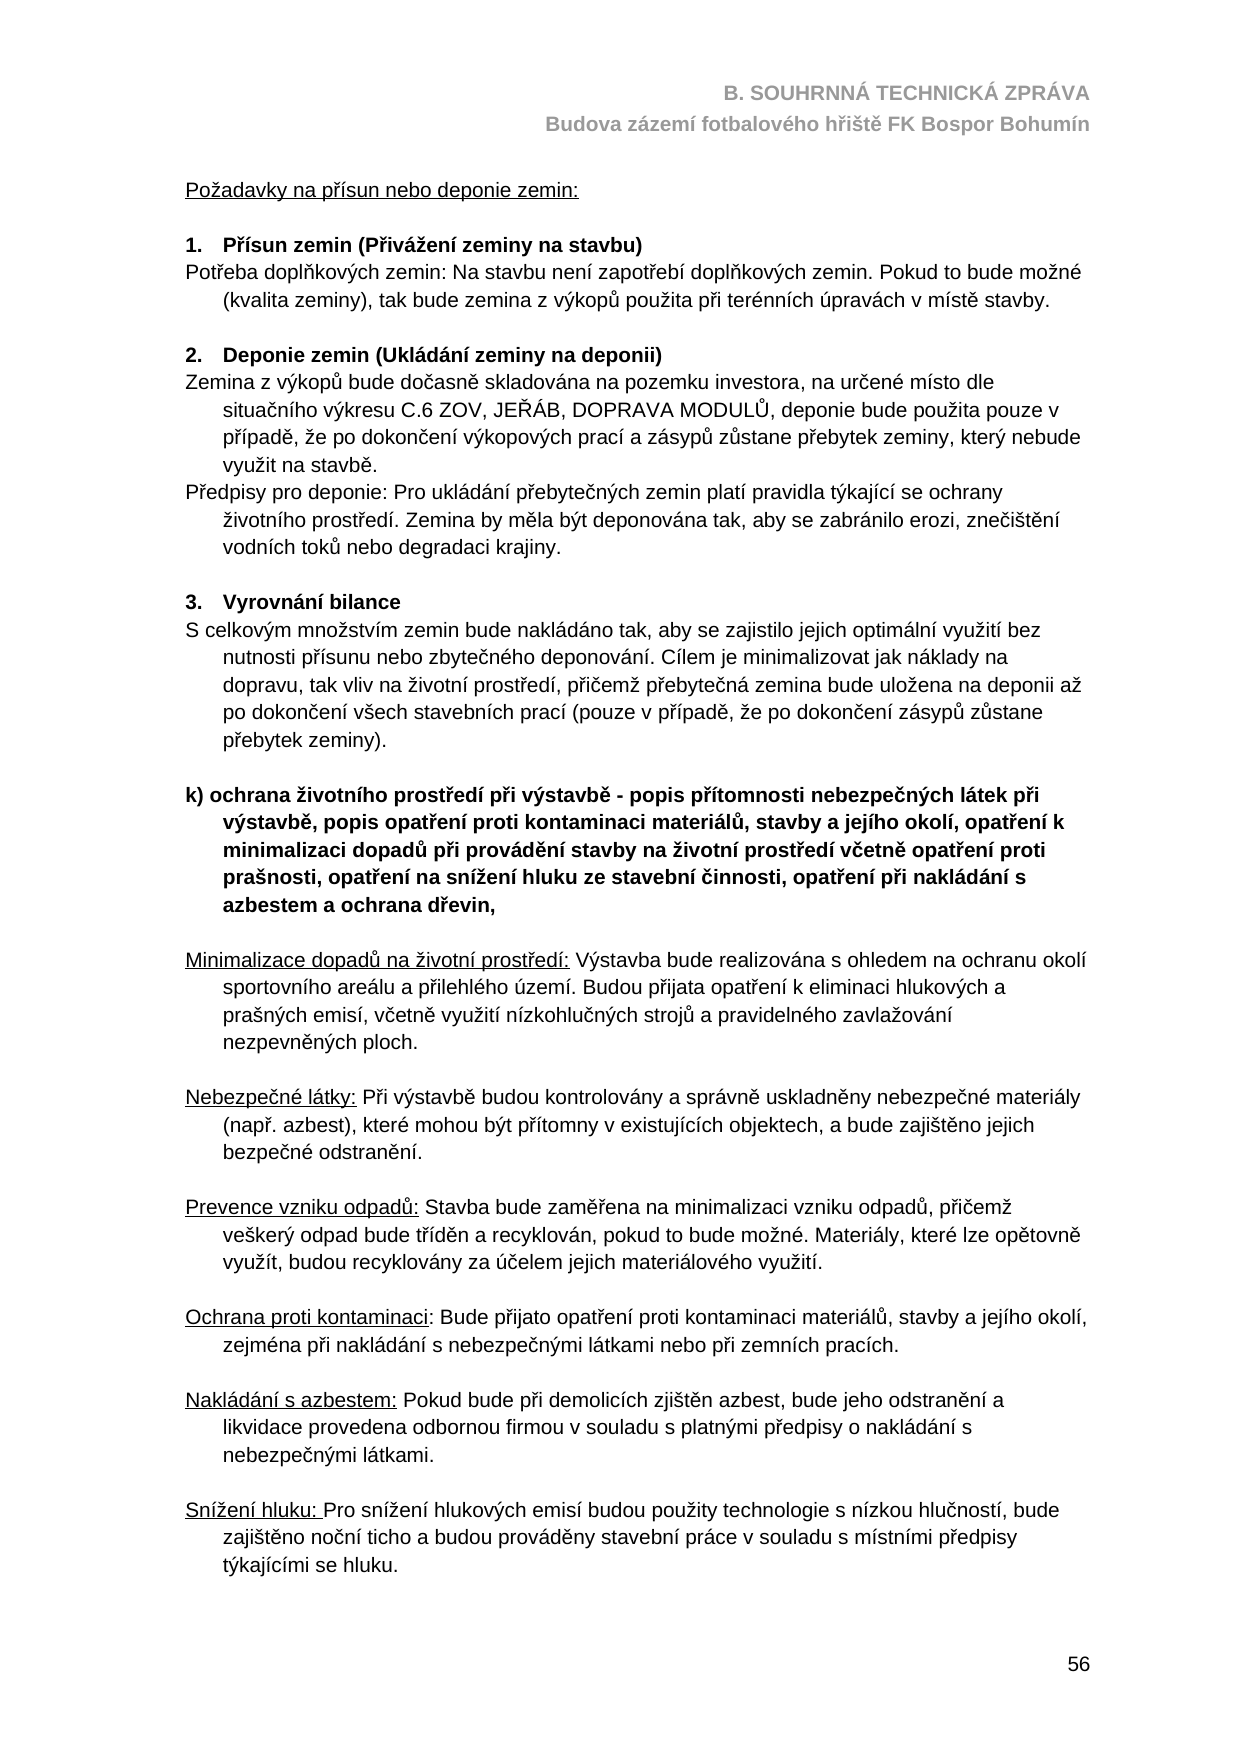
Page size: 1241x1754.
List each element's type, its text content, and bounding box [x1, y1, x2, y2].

text S celkovým množstvím zemin bude nakládáno tak, aby se zajistilo jejich optimální využití bez nutnosti přísunu nebo zbytečného deponování. Cílem je minimalizovat jak náklady na dopravu, tak vliv na životní prostředí, přičemž přebytečná zemina bude uložena na deponii až po dokončení všech stavebních prací (pouze v případě, že po dokončení zásypů zůstane přebytek zeminy). [185, 617, 1090, 751]
text Nebezpečné látky: Při výstavbě budou kontrolovány a správně uskladněny nebezpečné materiály (např. azbest), které mohou být přítomny v existujících objektech, a bude zajištěno jejich bezpečné odstranění. [185, 1085, 1090, 1164]
list Deponie zemin (Ukládání zeminy na deponii) [185, 342, 1090, 366]
text Snížení hluku: Pro snížení hlukových emisí budou použity technologie s nízkou hlučností, bude zajištěno noční ticho a budou prováděny stavební práce v souladu s místními předpisy týkajícími se hluku. [185, 1497, 1090, 1576]
text Ochrana proti kontaminaci: Bude přijato opatření proti kontaminaci materiálů, stavby a jejího okolí, zejména při nakládání s nebezpečnými látkami nebo při zemních pracích. [185, 1305, 1090, 1356]
text Požadavky na přísun nebo deponie zemin: [185, 177, 1090, 201]
list Vyrovnání bilance [185, 590, 1090, 614]
text Potřeba doplňkových zemin: Na stavbu není zapotřebí doplňkových zemin. Pokud to bude možné (kvalita zeminy), tak bude zemina z výkopů použita při terénních úpravách v místě stavby. [185, 260, 1090, 311]
subtitle k) ochrana životního prostředí při výstavbě - popis přítomnosti nebezpečných látek při výstavbě, popis opatření proti kontaminaci materiálů, stavby a jejího okolí, opatření k minimalizaci dopadů při provádění stavby na životní prostředí včetně opatření proti prašnosti, opatření na snížení hluku ze stavební činnosti, opatření při nakládání s azbestem a ochrana dřevin, [185, 782, 1090, 916]
text Nakládání s azbestem: Pokud bude při demolicích zjištěn azbest, bude jeho odstranění a likvidace provedena odbornou firmou v souladu s platnými předpisy o nakládání s nebezpečnými látkami. [185, 1387, 1090, 1466]
list Přísun zemin (Přivážení zeminy na stavbu) [185, 232, 1090, 256]
text Prevence vzniku odpadů: Stavba bude zaměřena na minimalizaci vzniku odpadů, přičemž veškerý odpad bude tříděn a recyklován, pokud to bude možné. Materiály, které lze opětovně využít, budou recyklovány za účelem jejich materiálového využití. [185, 1195, 1090, 1274]
text Zemina z výkopů bude dočasně skladována na pozemku investora, na určené místo dle situačního výkresu C.6 ZOV, JEŘÁB, DOPRAVA MODULŮ, deponie bude použita pouze v případě, že po dokončení výkopových prací a zásypů zůstane přebytek zeminy, který nebude využit na stavbě. [185, 370, 1090, 476]
text Minimalizace dopadů na životní prostředí: Výstavba bude realizována s ohledem na ochranu okolí sportovního areálu a přilehlého území. Budou přijata opatření k eliminaci hlukových a prašných emisí, včetně využití nízkohlučných strojů a pravidelného zavlažování nezpevněných ploch. [185, 947, 1090, 1054]
text Předpisy pro deponie: Pro ukládání přebytečných zemin platí pravidla týkající se ochrany životního prostředí. Zemina by měla být deponována tak, aby se zabránilo erozi, znečištění vodních toků nebo degradaci krajiny. [185, 480, 1090, 559]
